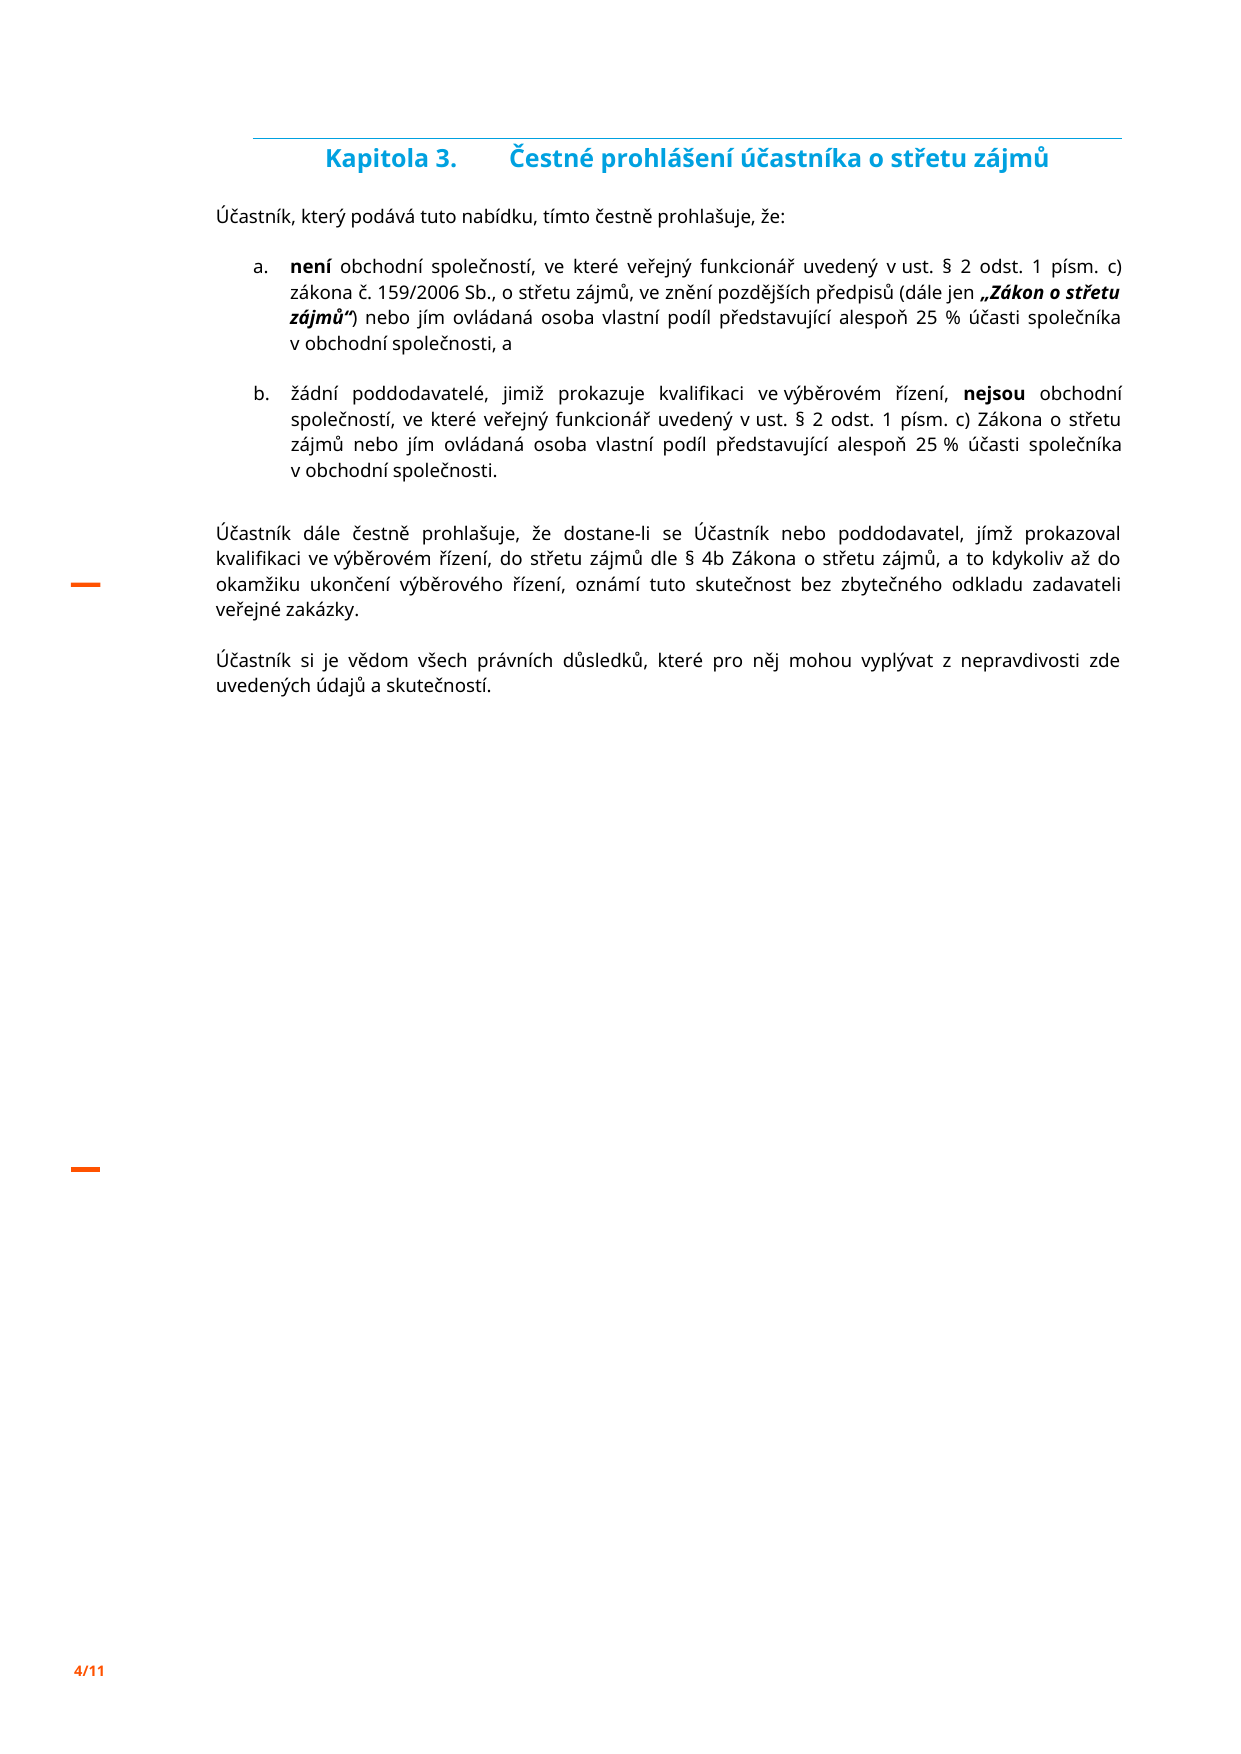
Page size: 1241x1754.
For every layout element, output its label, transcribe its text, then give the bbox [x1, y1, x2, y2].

list žádní poddodavatelé, jimiž prokazuje kvalifikaci ve výběrovém řízení, nejsou obchodní společností, ve které veřejný funkcionář uvedený v ust. § 2 odst. 1 písm. c) Zákona o střetu zájmů nebo jím ovládaná osoba vlastní podíl představující alespoň 25 % účasti společníka v obchodní společnosti. [253, 381, 1122, 483]
list není obchodní společností, ve které veřejný funkcionář uvedený v ust. § 2 odst. 1 písm. c) zákona č. 159/2006 Sb., o střetu zájmů, ve znění pozdějších předpisů (dále jen „Zákon o střetu zájmů“) nebo jím ovládaná osoba vlastní podíl představující alespoň 25 % účasti společníka v obchodní společnosti, a [253, 253, 1122, 356]
text Účastník dále čestně prohlašuje, že dostane-li se Účastník nebo poddodavatel, jímž prokazoval kvalifikaci ve výběrovém řízení, do střetu zájmů dle § 4b Zákona o střetu zájmů, a to kdykoliv až do okamžiku ukončení výběrového řízení, oznámí tuto skutečnost bez zbytečného odkladu zadavateli veřejné zakázky. [216, 520, 1122, 622]
subtitle Čestné prohlášení účastníka o střetu zájmů [253, 139, 1122, 174]
text Účastník, který podává tuto nabídku, tímto čestně prohlašuje, že: [216, 203, 1122, 228]
text Účastník si je vědom všech právních důsledků, které pro něj mohou vyplývat z nepravdivosti zde uvedených údajů a skutečností. [216, 647, 1122, 698]
